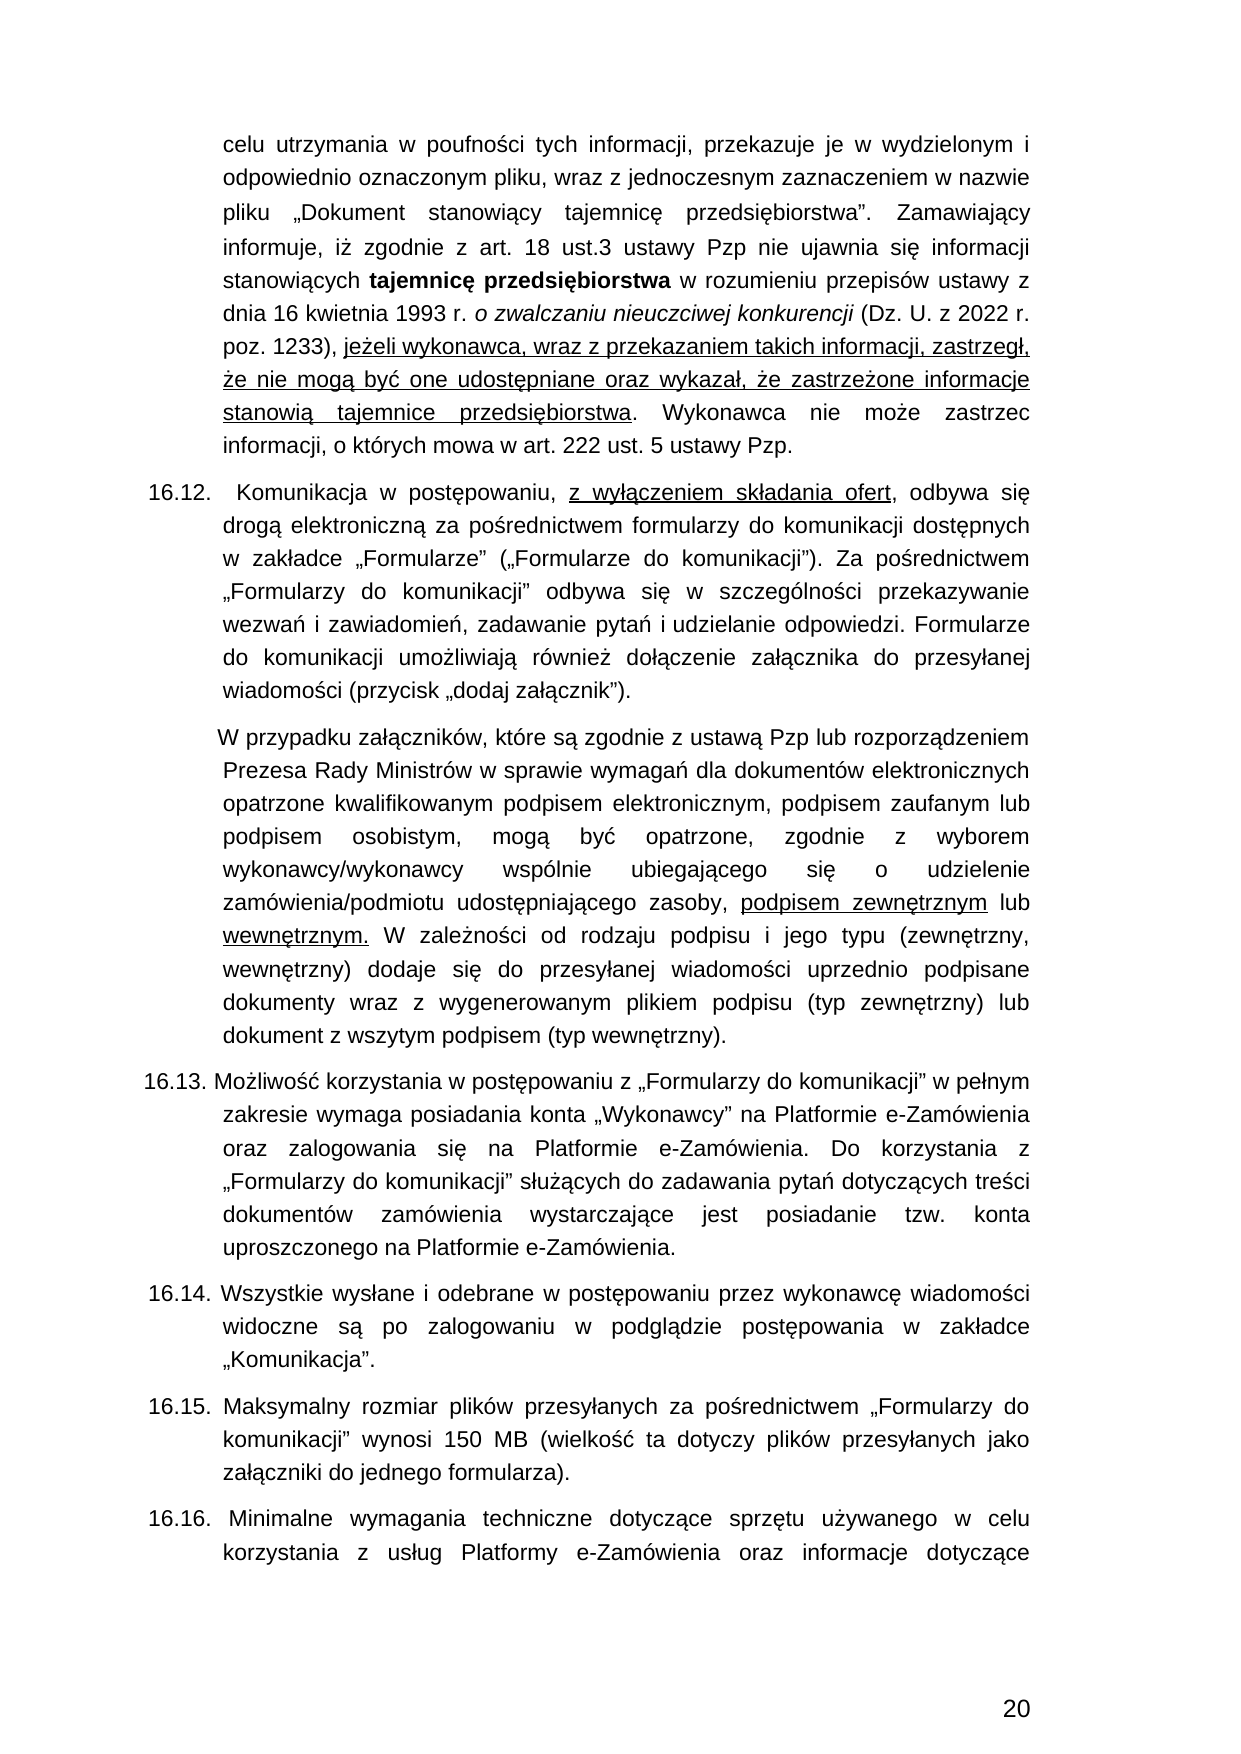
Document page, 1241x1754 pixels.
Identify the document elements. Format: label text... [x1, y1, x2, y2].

text W przypadku załączników, które są zgodnie z ustawą Pzp lub rozporządzeniem Prezesa Rady Ministrów w sprawie wymagań dla dokumentów elektronicznych opatrzone kwalifikowanym podpisem elektronicznym, podpisem zaufanym lub podpisem osobistym, mogą być opatrzone, zgodnie z wyborem wykonawcy/wykonawcy wspólnie ubiegającego się o udzielenie zamówienia/podmiotu udostępniającego zasoby, podpisem zewnętrznym lub wewnętrznym. W zależności od rodzaju podpisu i jego typu (zewnętrzny, wewnętrzny) dodaje się do przesyłanej wiadomości uprzednio podpisane dokumenty wraz z wygenerowanym plikiem podpisu (typ zewnętrzny) lub dokument z wszytym podpisem (typ wewnętrzny). [217, 724, 1030, 1048]
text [148, 131, 1030, 459]
text 16.12. Komunikacja w postępowaniu, z wyłączeniem składania ofert, odbywa się drogą elektroniczną za pośrednictwem formularzy do komunikacji dostępnych w zakładce „Formularze” („Formularze do komunikacji”). Za pośrednictwem „Formularzy do komunikacji” odbywa się w szczególności przekazywanie wezwań i zawiadomień, zadawanie pytań i udzielanie odpowiedzi. Formularze do komunikacji umożliwiają również dołączenie załącznika do przesyłanej wiadomości (przycisk „dodaj załącznik”). [148, 479, 1030, 704]
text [148, 1505, 1030, 1565]
text 16.15. Maksymalny rozmiar plików przesyłanych za pośrednictwem „Formularzy do komunikacji” wynosi 150 MB (wielkość ta dotyczy plików przesyłanych jako załączniki do jednego formularza). [148, 1393, 1030, 1485]
text 16.14. Wszystkie wysłane i odebrane w postępowaniu przez wykonawcę wiadomości widoczne są po zalogowaniu w podglądzie postępowania w zakładce „Komunikacja”. [148, 1280, 1030, 1373]
text 16.13. Możliwość korzystania w postępowaniu z „Formularzy do komunikacji” w pełnym zakresie wymaga posiadania konta „Wykonawcy” na Platformie e-Zamówienia oraz zalogowania się na Platformie e-Zamówienia. Do korzystania z „Formularzy do komunikacji” służących do zadawania pytań dotyczących treści dokumentów zamówienia wystarczające jest posiadanie tzw. konta uproszczonego na Platformie e-Zamówienia. [143, 1068, 1030, 1260]
